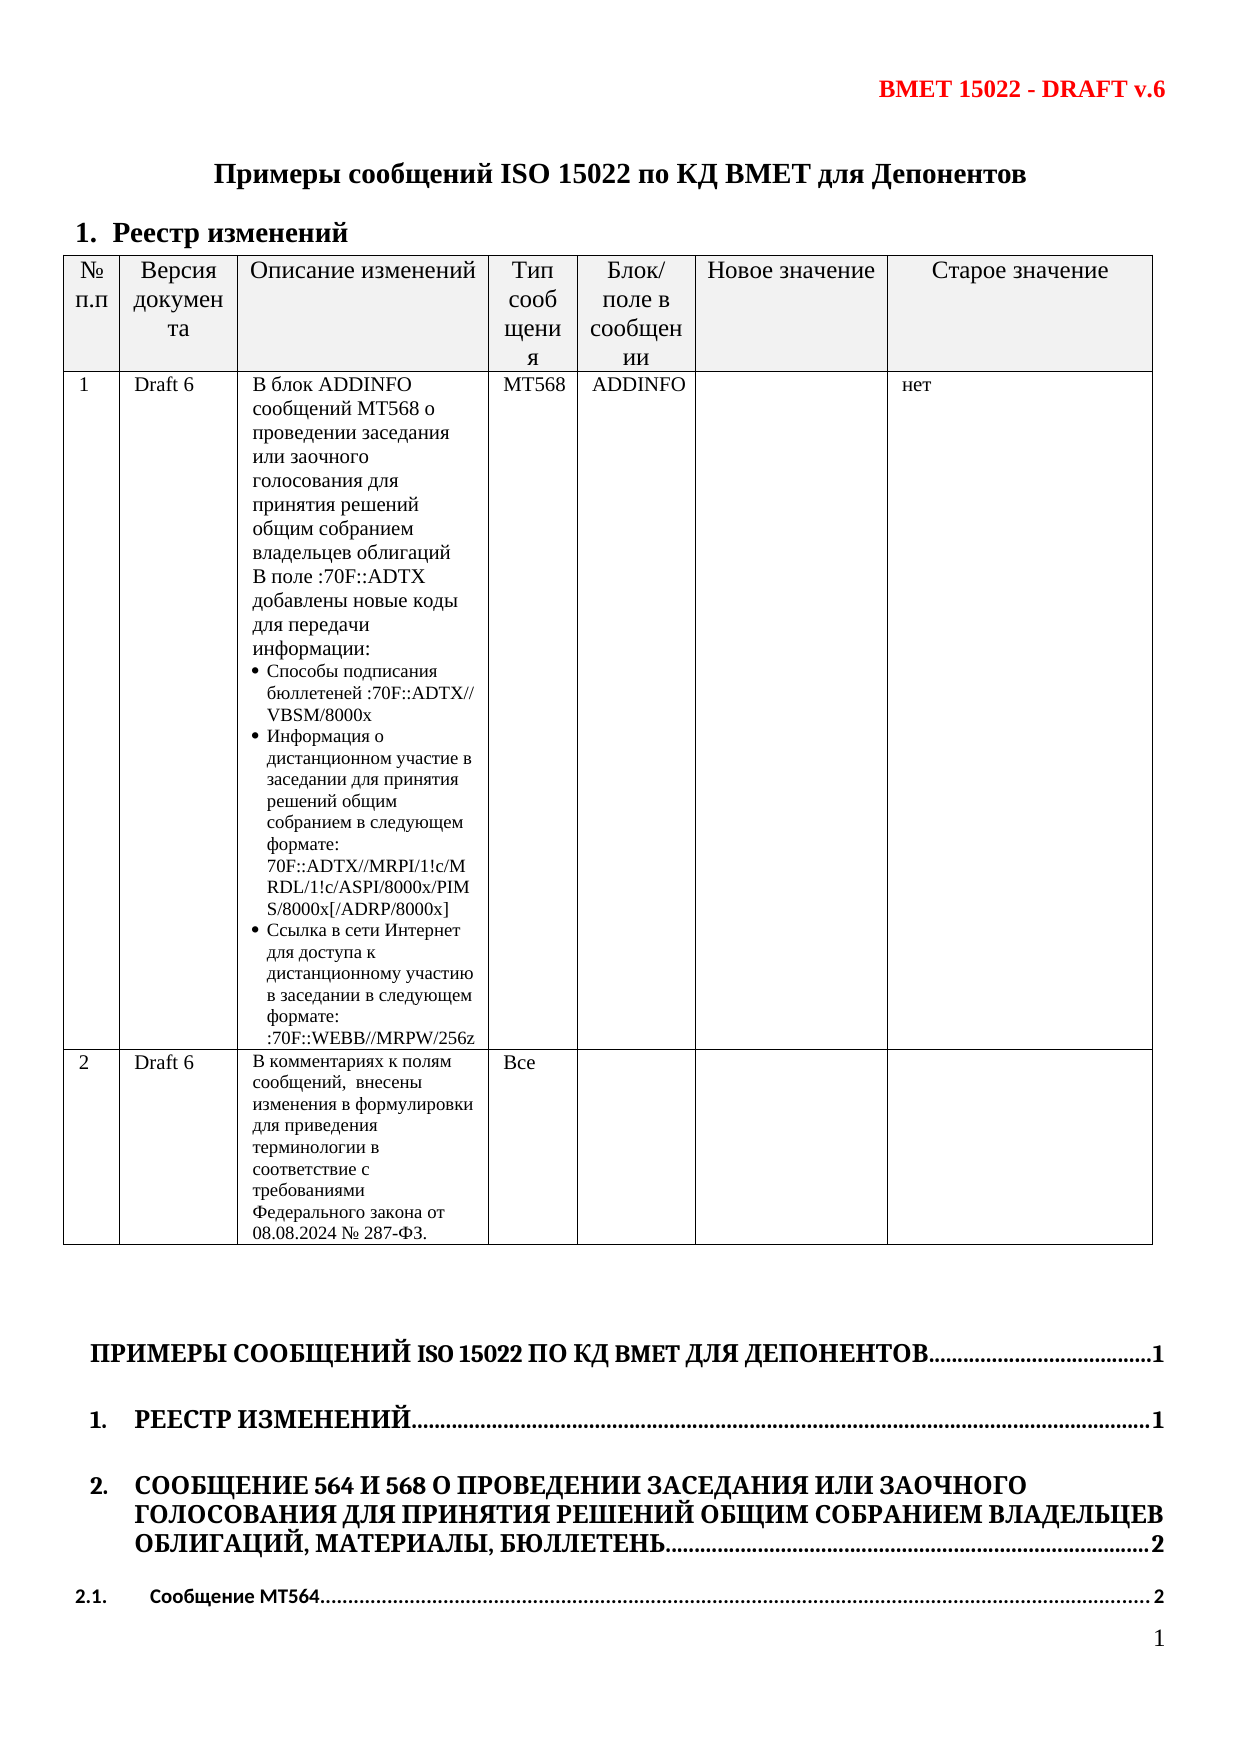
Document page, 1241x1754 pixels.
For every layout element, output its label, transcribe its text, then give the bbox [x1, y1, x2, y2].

subtitle Реестр изменений [75, 215, 1165, 248]
table_header Описание изменений [238, 256, 488, 371]
table_cell ADDINFO [578, 372, 695, 1048]
table_cell 1 [64, 372, 119, 1048]
table_header Старое значение [888, 256, 1152, 371]
table_cell Все [489, 1050, 577, 1244]
table_cell [888, 1050, 1152, 1244]
table_header № п.п [64, 256, 119, 371]
table_cell [696, 372, 887, 1048]
table_cell Draft 6 [120, 1050, 237, 1244]
table_cell 2 [64, 1050, 119, 1244]
table_cell [696, 1050, 887, 1244]
text 1. Реестр изменений 1 [90, 1406, 1165, 1435]
table_header Новое значение [696, 256, 887, 371]
table_cell [578, 1050, 695, 1244]
table_cell нет [888, 372, 1152, 1048]
text 2. Сообщение 564 и 568 о проведении заседания или заочного голосования для принятия решений общим собранием владельцев облигаций, материалы, бюллетень. 2 [90, 1472, 1165, 1558]
subtitle Примеры сообщений ISO 15022 по КД BMET для Депонентов [75, 156, 1165, 190]
table_header Блок/поле в сообщении [578, 256, 695, 371]
table_cell МТ568 [489, 372, 577, 1048]
table_cell В комментариях к полям сообщений, внесены изменения в формулировки для приведения терминологии в соответствие с требованиями Федерального закона от 08.08.2024 № 287-ФЗ. [238, 1050, 488, 1244]
table_cell Draft 6 [120, 372, 237, 1048]
table_cell В блок ADDINFO сообщений МТ568 о проведении заседания или заочного голосования для принятия решений общим собранием владельцев облигаций В поле :70F::ADTX добавлены новые коды для передачи информации: Способы подписания бюллетеней :70F::ADTX//VBSM/8000x Информация о дистанционном участие в заседании для принятия решений общим собранием в следующем формате: 70F::ADTX//MRPI/1!c/MRDL/1!c/ASPI/8000x/PIMS/8000x[/ADRP/8000x] Ссылка в сети Интернет для доступа к дистанционному участию в заседании в следующем формате: :70F::WEBB//MRPW/256z [238, 372, 488, 1048]
text Примеры сообщений ISO 15022 по КД BMET для Депонентов 1 [90, 1340, 1165, 1368]
table_header Тип сообщения [489, 256, 577, 371]
text 2.1. Сообщение МТ564 2 [75, 1583, 1165, 1609]
table_header Версия документа [120, 256, 237, 371]
